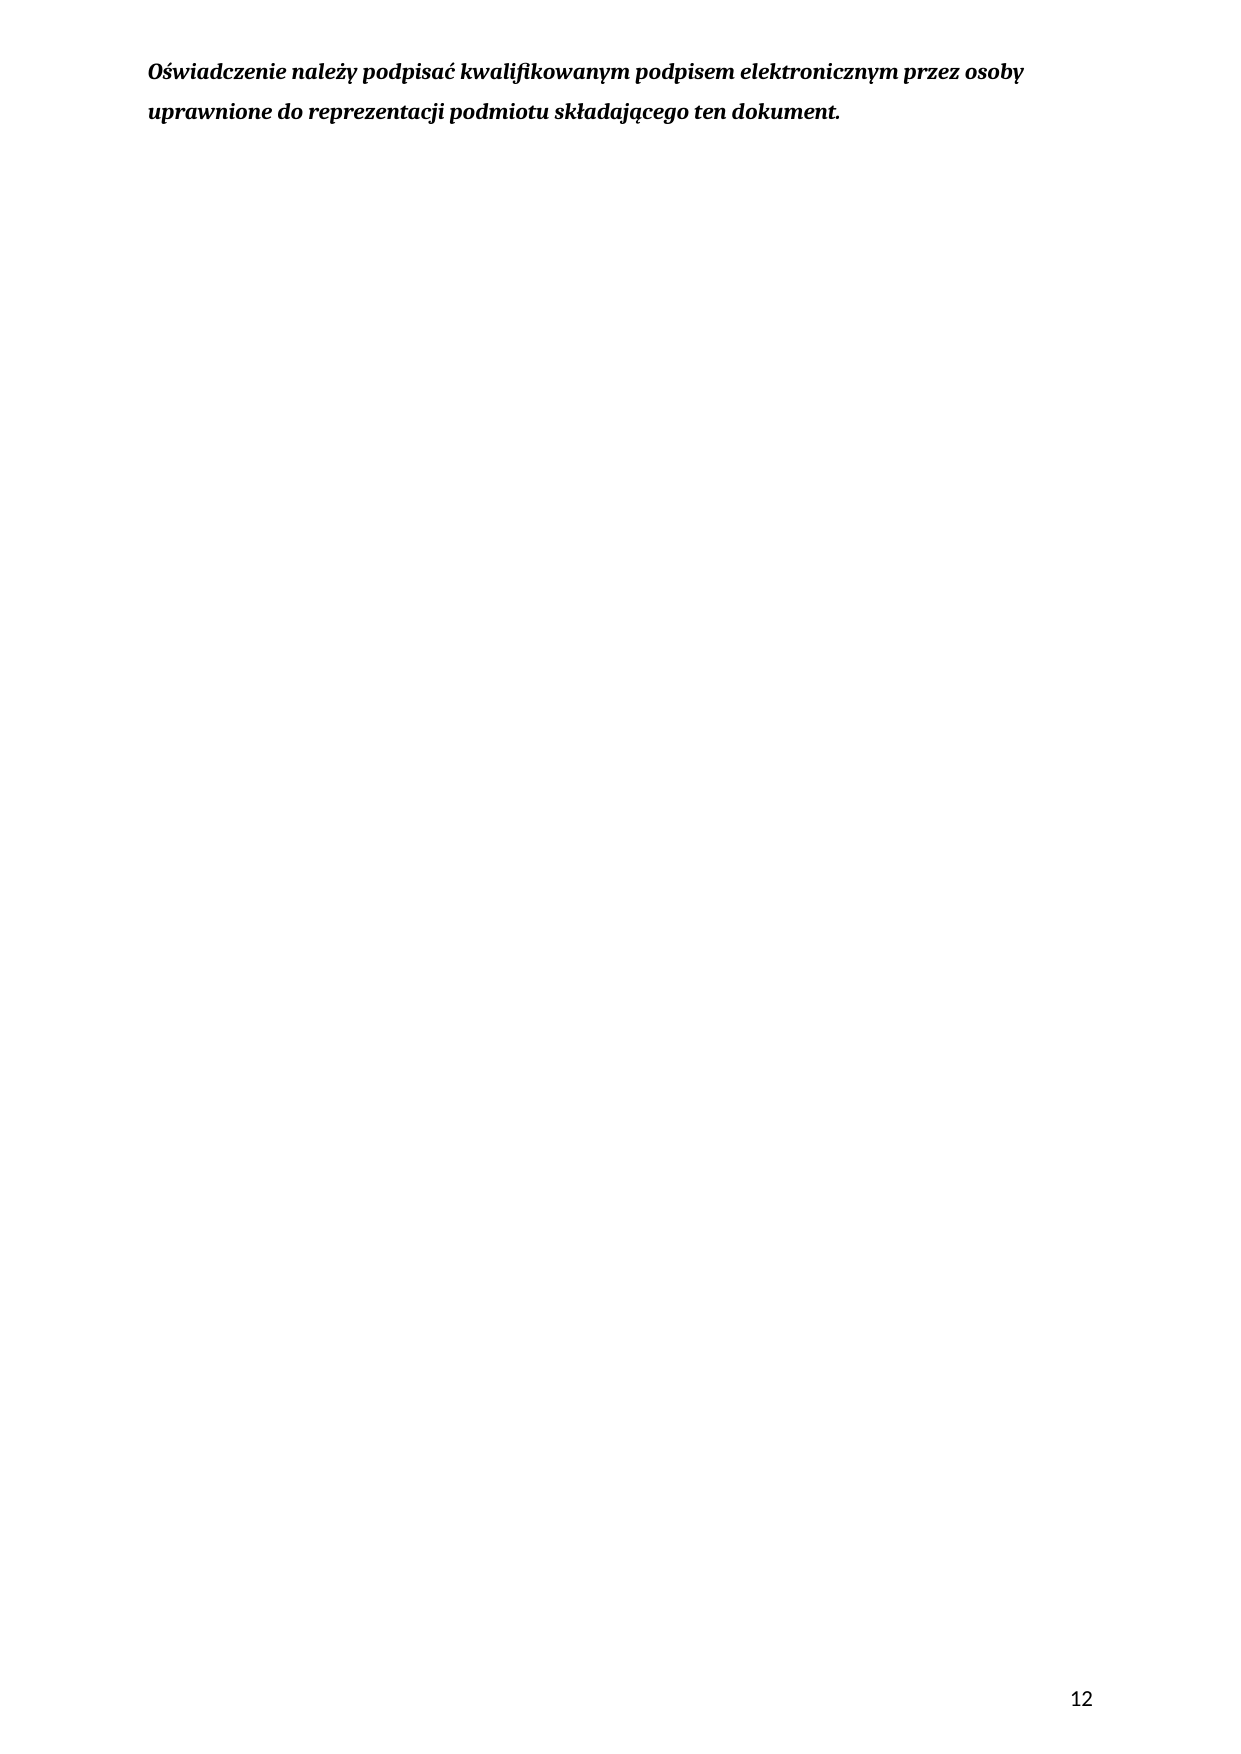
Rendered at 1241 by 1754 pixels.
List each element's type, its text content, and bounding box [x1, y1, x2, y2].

text Oświadczenie należy podpisać kwalifikowanym podpisem elektronicznym przez osoby uprawnione do reprezentacji podmiotu składającego ten dokument. [148, 59, 1093, 125]
